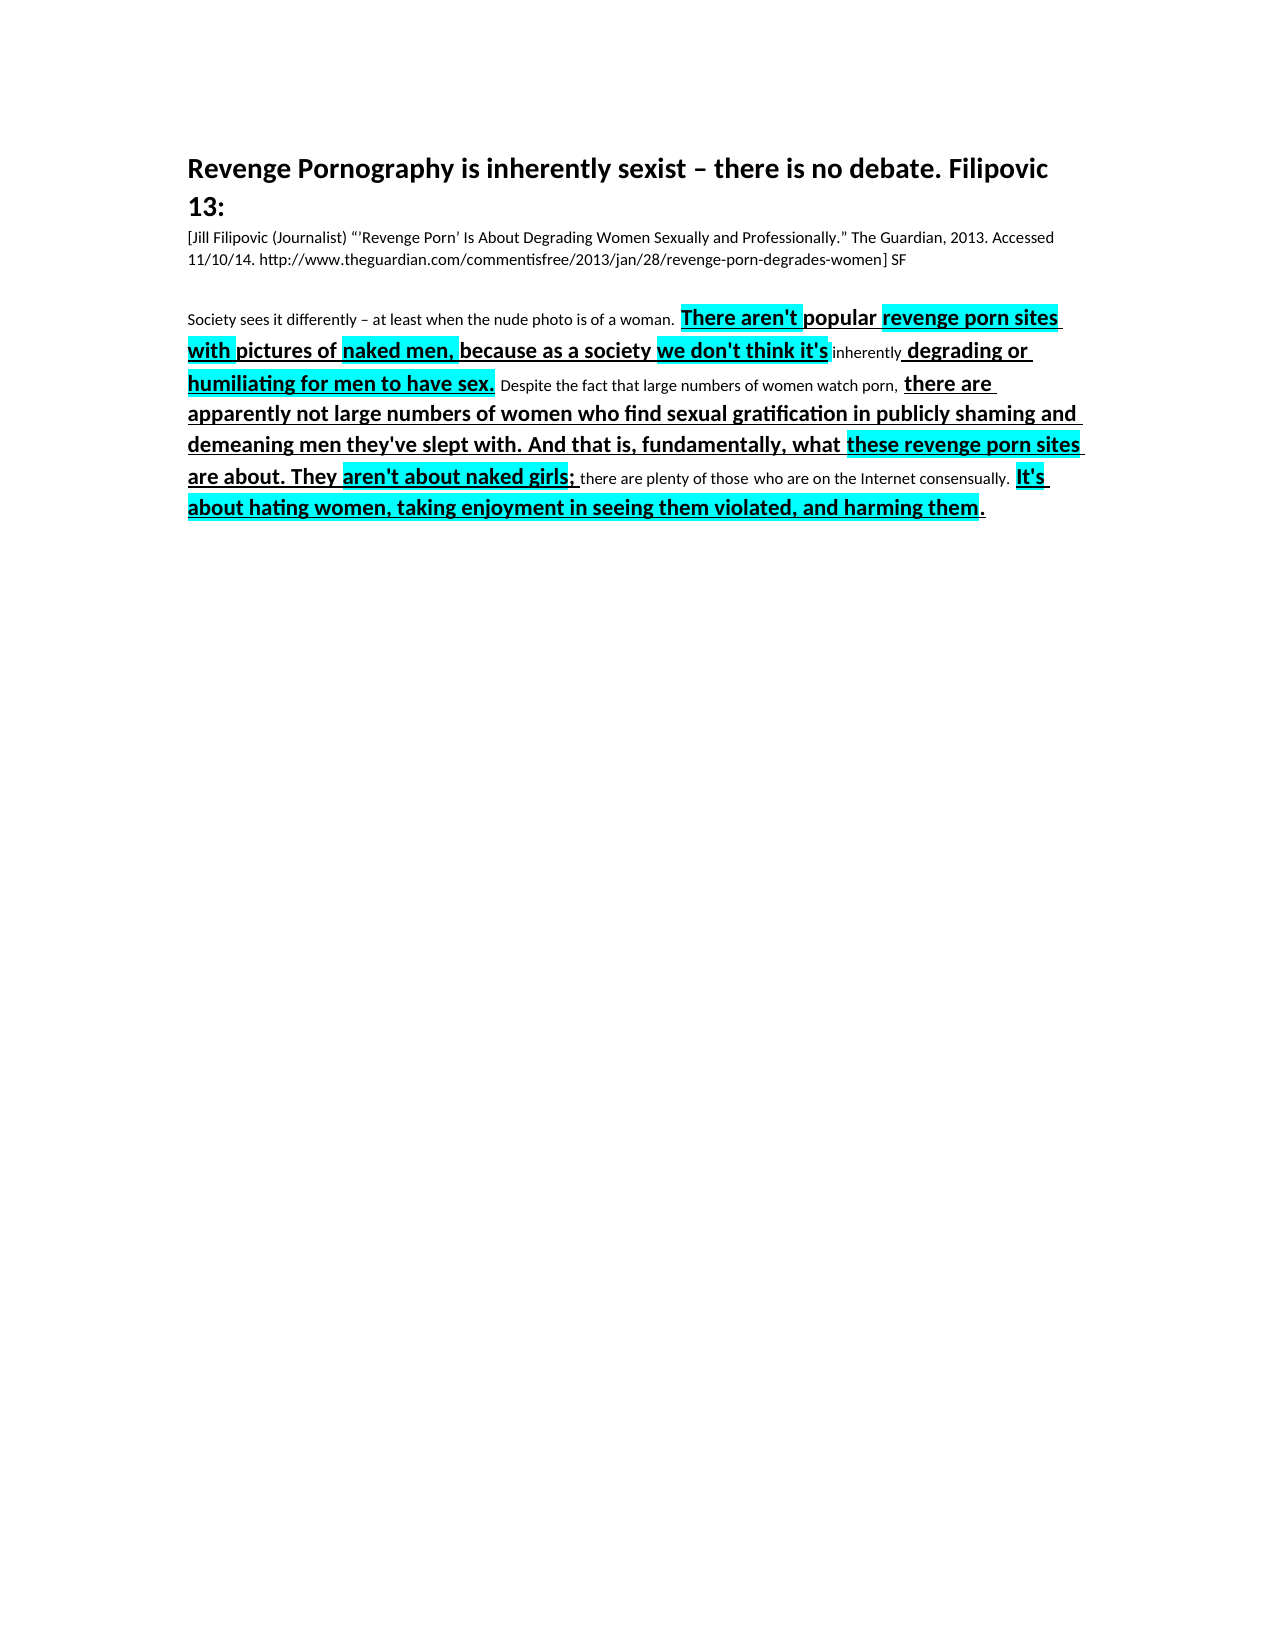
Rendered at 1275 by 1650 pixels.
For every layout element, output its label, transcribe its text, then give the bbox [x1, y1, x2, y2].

text Society sees it differently – at least when the nude photo is of a woman. There aren't popular revenge porn sites with pictures of naked men, because as a society we don't think it's inherently degrading or humiliating for men to have sex. Despite the fact that large numbers of women watch porn, there are apparently not large numbers of women who find sexual gratification in publicly shaming and demeaning men they've slept with. And that is, fundamentally, what these revenge porn sites are about. They aren't about naked girls; there are plenty of those who are on the Internet consensually. It's about hating women, taking enjoyment in seeing them violated, and harming them. [187, 303, 1087, 521]
text [Jill Filipovic (Journalist) “’Revenge Porn’ Is About Degrading Women Sexually and Professionally.” The Guardian, 2013. Accessed 11/10/14. http://www.theguardian.com/commentisfree/2013/jan/28/revenge-porn-degrades-women] SF [187, 227, 1087, 269]
subtitle Revenge Pornography is inherently sexist – there is no debate. Filipovic 13: [187, 150, 1087, 224]
